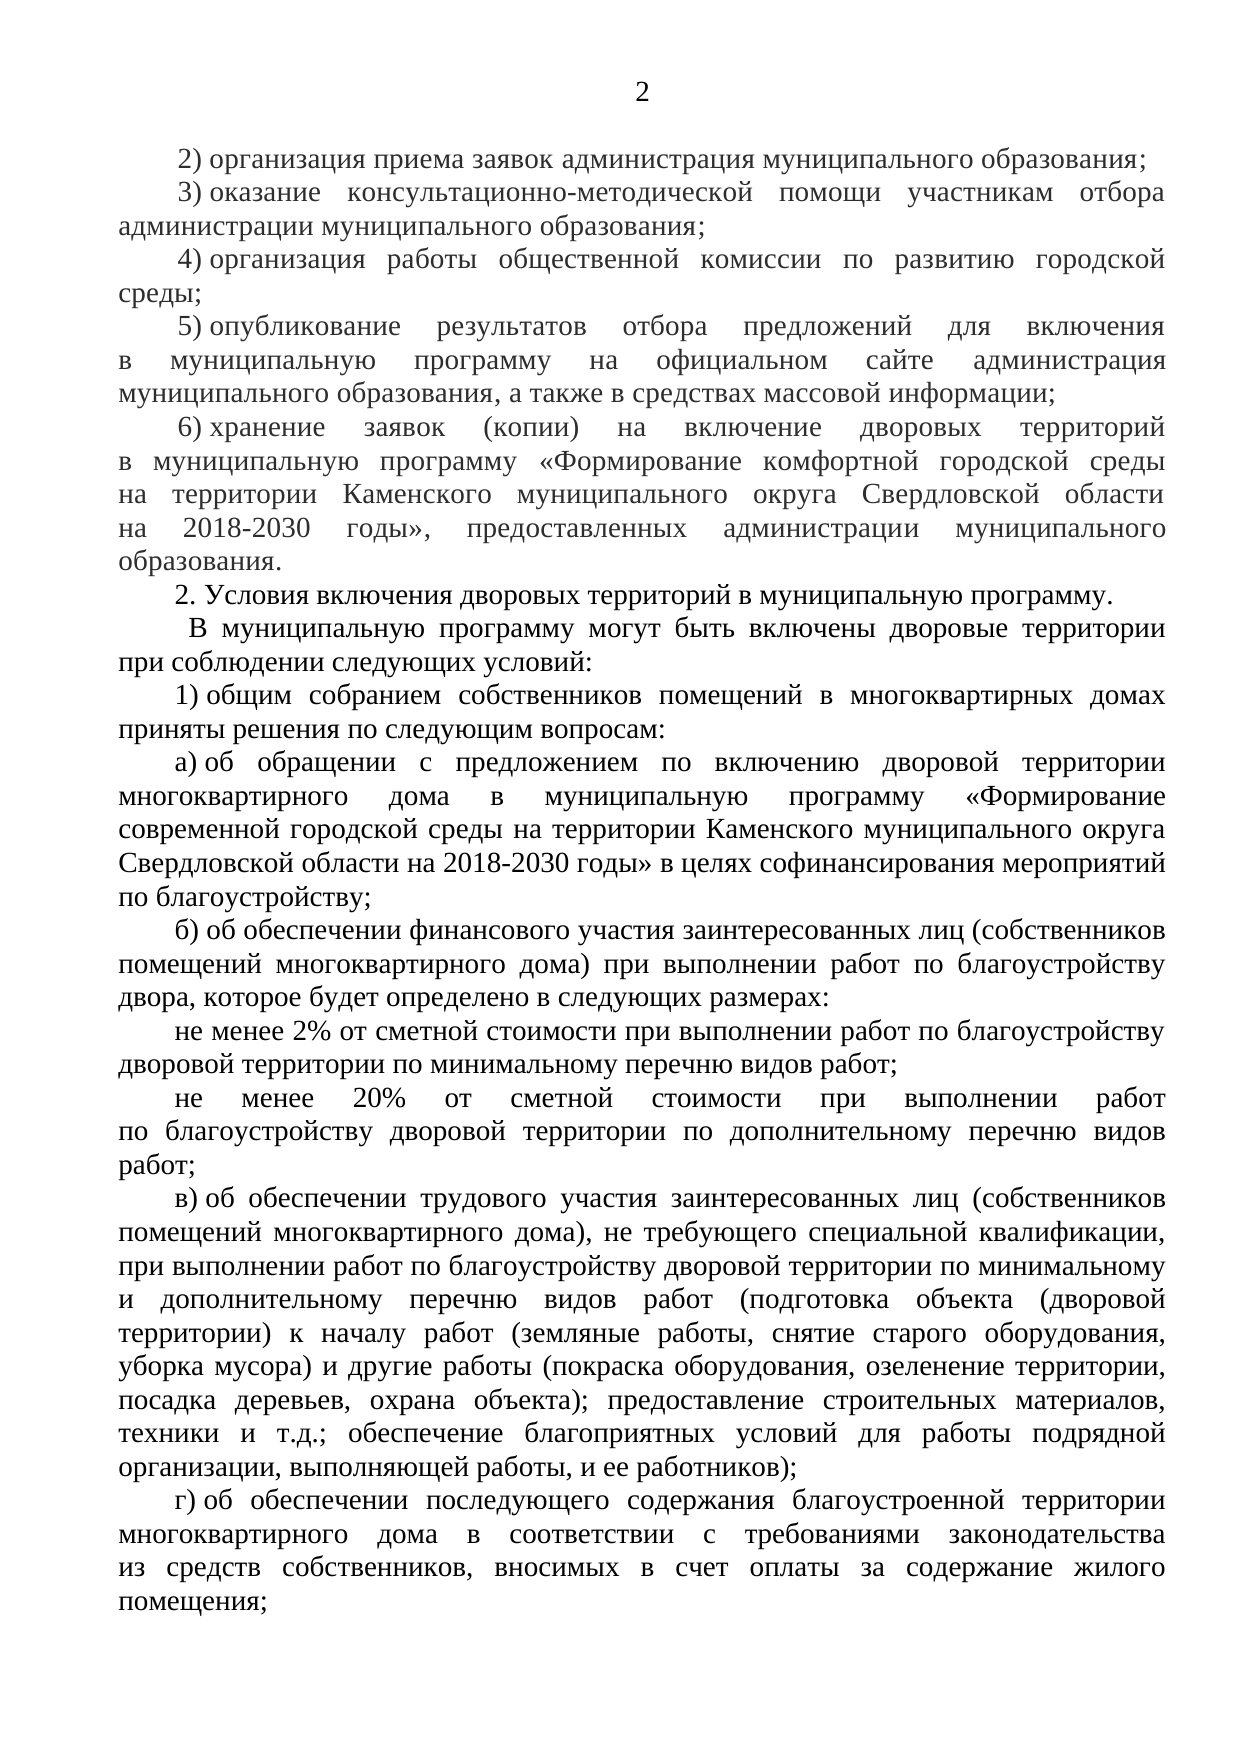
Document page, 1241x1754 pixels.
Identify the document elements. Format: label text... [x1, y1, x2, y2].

text 1) общим собранием собственников помещений в многоквартирных домах приняты решения по следующим вопросам: [118, 677, 1167, 744]
text 6) хранение заявок (копии) на включение дворовых территорий в муниципальную программу «Формирование комфортной городской среды на территории Каменского муниципального округа Свердловской области на 2018-2030 годы», предоставленных администрации муниципального образования. [118, 409, 1167, 577]
text г) об обеспечении последующего содержания благоустроенной территории многоквартирного дома в соответствии с требованиями законодательства из средств собственников, вносимых в счет оплаты за содержание жилого помещения; [118, 1482, 1167, 1617]
text 2) организация приема заявок администрация муниципального образования; [118, 141, 1167, 174]
text 3) оказание консультационно-методической помощи участникам отбора администрации муниципального образования; [118, 174, 1167, 241]
text 5) опубликование результатов отбора предложений для включения в муниципальную программу на официальном сайте администрация муниципального образования, а также в средствах массовой информации; [118, 308, 1167, 409]
text 4) организация работы общественной комиссии по развитию городской среды; [118, 241, 1167, 308]
text а) об обращении с предложением по включению дворовой территории многоквартирного дома в муниципальную программу «Формирование современной городской среды на территории Каменского муниципального округа Свердловской области на 2018-2030 годы» в целях софинансирования мероприятий по благоустройству; [118, 744, 1167, 912]
text не менее 20% от сметной стоимости при выполнении работ по благоустройству дворовой территории по дополнительному перечню видов работ; [118, 1080, 1167, 1181]
text б) об обеспечении финансового участия заинтересованных лиц (собственников помещений многоквартирного дома) при выполнении работ по благоустройству двора, которое будет определено в следующих размерах: [118, 912, 1167, 1013]
text не менее 2% от сметной стоимости при выполнении работ по благоустройству дворовой территории по минимальному перечню видов работ; [118, 1013, 1167, 1080]
text в) об обеспечении трудового участия заинтересованных лиц (собственников помещений многоквартирного дома), не требующего специальной квалификации, при выполнении работ по благоустройству дворовой территории по минимальному и дополнительному перечню видов работ (подготовка объекта (дворовой территории) к началу работ (земляные работы, снятие старого оборудования, уборка мусора) и другие работы (покраска оборудования, озеленение территории, посадка деревьев, охрана объекта); предоставление строительных материалов, техники и т.д.; обеспечение благоприятных условий для работы подрядной организации, выполняющей работы, и ее работников); [118, 1181, 1167, 1482]
text В муниципальную программу могут быть включены дворовые территории при соблюдении следующих условий: [118, 610, 1167, 677]
text 2. Условия включения дворовых территорий в муниципальную программу. [118, 577, 1167, 610]
